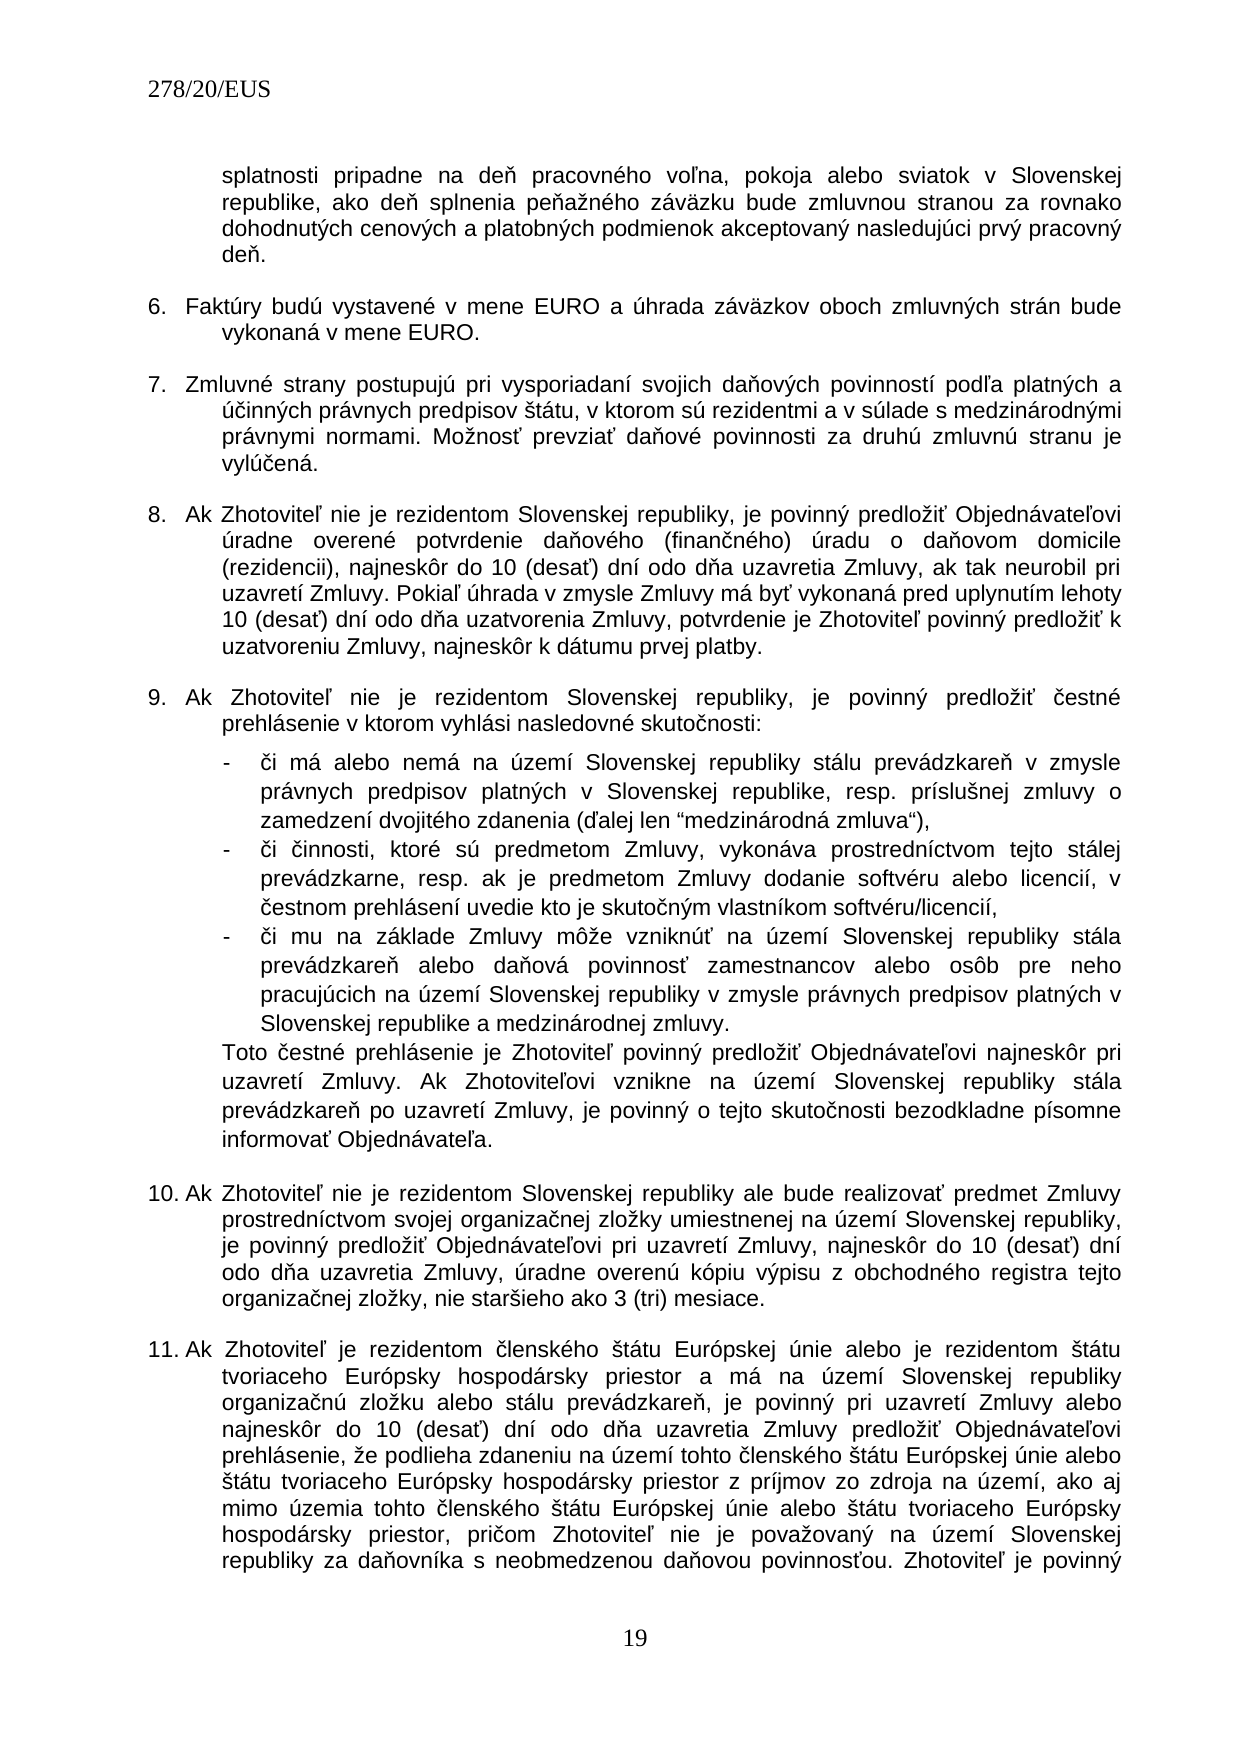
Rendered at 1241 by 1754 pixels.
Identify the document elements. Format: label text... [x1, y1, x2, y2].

list Ak Zhotoviteľ nie je rezidentom Slovenskej republiky ale bude realizovať predmet Zmluvy prostredníctvom svojej organizačnej zložky umiestnenej na území Slovenskej republiky, je povinný predložiť Objednávateľovi pri uzavretí Zmluvy, najneskôr do 10 (desať) dní odo dňa uzavretia Zmluvy, úradne overenú kópiu výpisu z obchodného registra tejto organizačnej zložky, nie staršieho ako 3 (tri) mesiace. [148, 1180, 1122, 1311]
list Ak Zhotoviteľ nie je rezidentom Slovenskej republiky, je povinný predložiť čestné prehlásenie v ktorom vyhlási nasledovné skutočnosti: [148, 684, 1122, 737]
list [148, 1336, 1122, 1574]
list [148, 162, 1122, 268]
list Faktúry budú vystavené v mene EURO a úhrada záväzkov oboch zmluvných strán bude vykonaná v mene EURO. [148, 293, 1122, 346]
list či mu na základe Zmluvy môže vzniknúť na území Slovenskej republiky stála prevádzkareň alebo daňová povinnosť zamestnancov alebo osôb pre neho pracujúcich na území Slovenskej republiky v zmysle právnych predpisov platných v Slovenskej republike a medzinárodnej zmluvy. [223, 923, 1122, 1036]
list Toto čestné prehlásenie je Zhotoviteľ povinný predložiť Objednávateľovi najneskôr pri uzavretí Zmluvy. Ak Zhotoviteľovi vznikne na území Slovenskej republiky stála prevádzkareň po uzavretí Zmluvy, je povinný o tejto skutočnosti bezodkladne písomne informovať Objednávateľa. [222, 1039, 1122, 1152]
list Zmluvné strany postupujú pri vysporiadaní svojich daňových povinností podľa platných a účinných právnych predpisov štátu, v ktorom sú rezidentmi a v súlade s medzinárodnými právnymi normami. Možnosť prevziať daňové povinnosti za druhú zmluvnú stranu je vylúčená. [148, 371, 1122, 476]
list či má alebo nemá na území Slovenskej republiky stálu prevádzkareň v zmysle právnych predpisov platných v Slovenskej republike, resp. príslušnej zmluvy o zamedzení dvojitého zdanenia (ďalej len “medzinárodná zmluva“), [223, 749, 1122, 833]
list či činnosti, ktoré sú predmetom Zmluvy, vykonáva prostredníctvom tejto stálej prevádzkarne, resp. ak je predmetom Zmluvy dodanie softvéru alebo licencií, v čestnom prehlásení uvedie kto je skutočným vlastníkom softvéru/licencií, [223, 836, 1122, 920]
list Ak Zhotoviteľ nie je rezidentom Slovenskej republiky, je povinný predložiť Objednávateľovi úradne overené potvrdenie daňového (finančného) úradu o daňovom domicile (rezidencii), najneskôr do 10 (desať) dní odo dňa uzavretia Zmluvy, ak tak neurobil pri uzavretí Zmluvy. Pokiaľ úhrada v zmysle Zmluvy má byť vykonaná pred uplynutím lehoty 10 (desať) dní odo dňa uzatvorenia Zmluvy, potvrdenie je Zhotoviteľ povinný predložiť k uzatvoreniu Zmluvy, najneskôr k dátumu prvej platby. [148, 501, 1122, 659]
